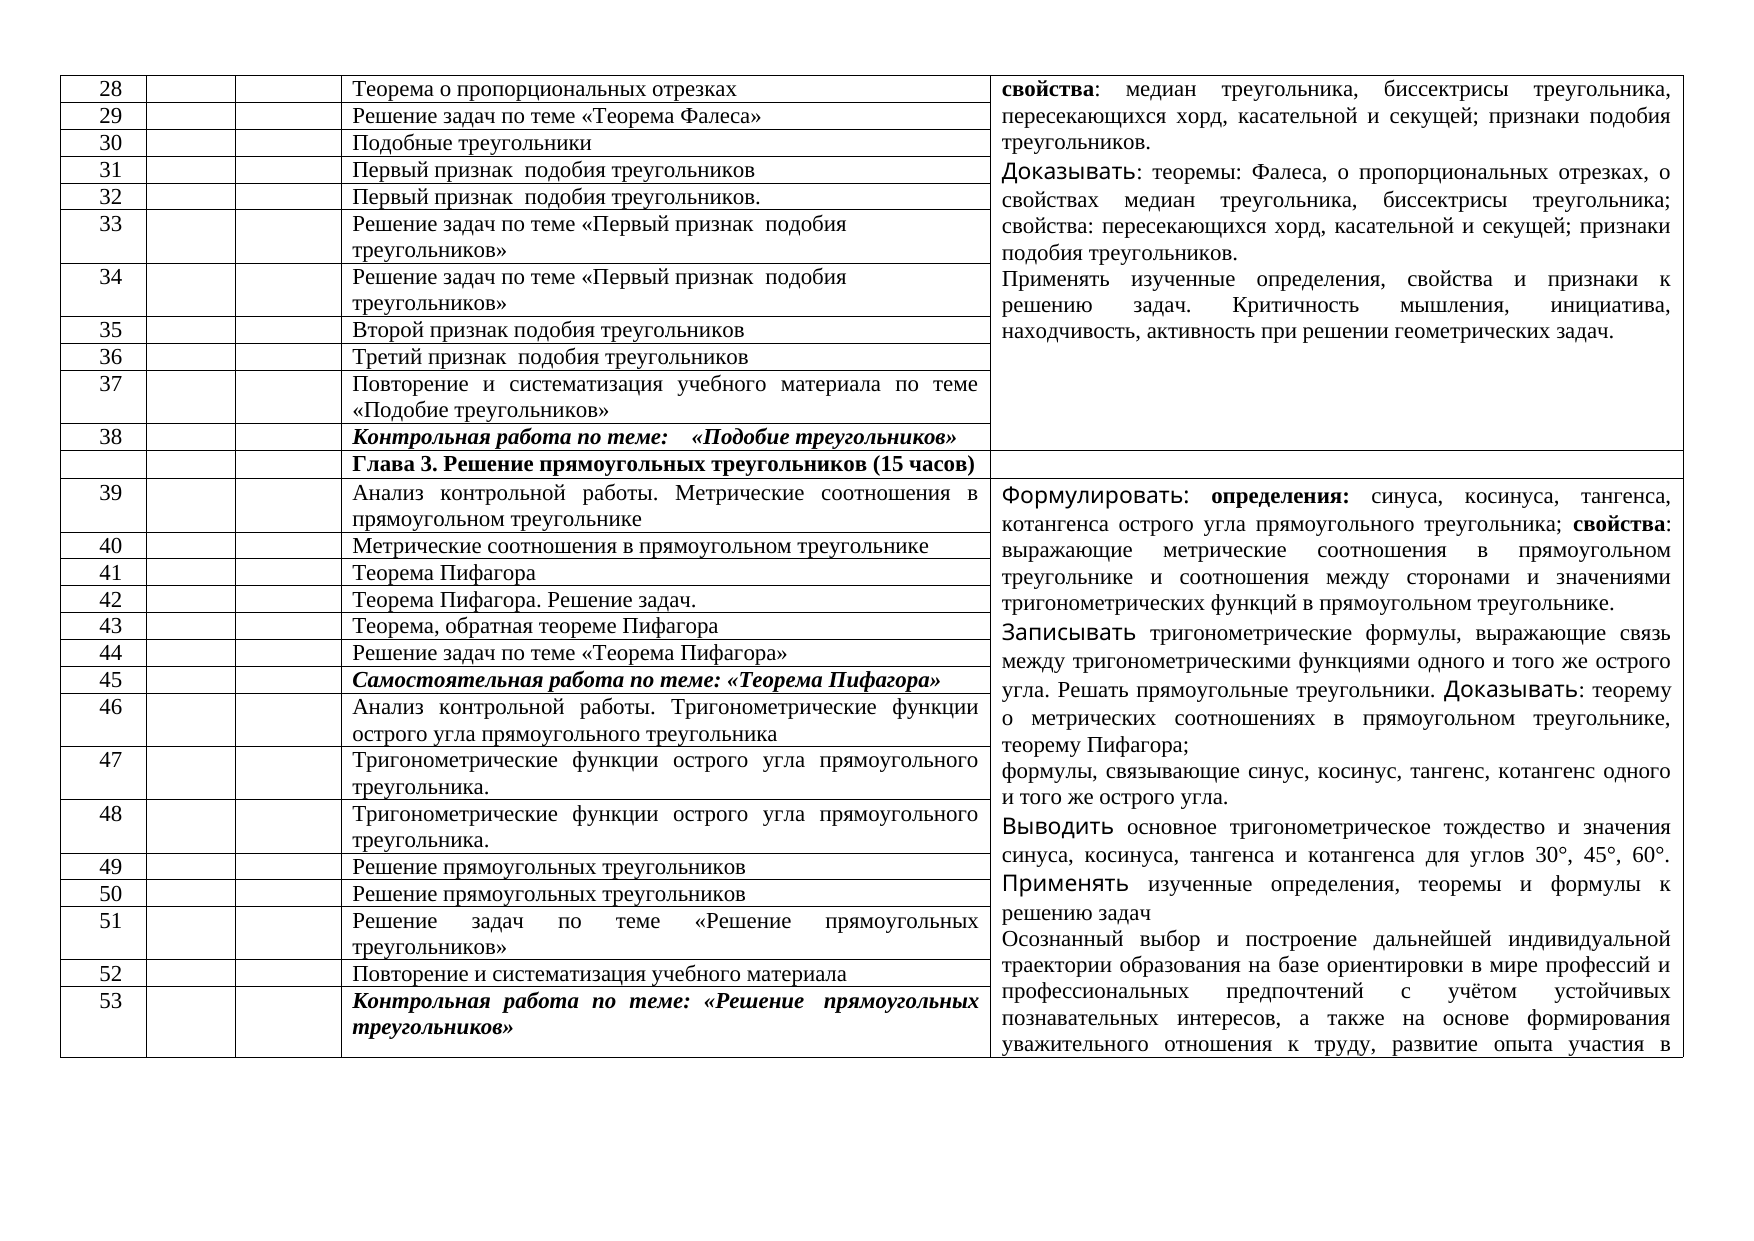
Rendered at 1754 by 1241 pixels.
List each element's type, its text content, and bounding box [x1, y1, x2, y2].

table_cell [147, 451, 235, 478]
table_cell [236, 907, 341, 959]
table_cell [147, 317, 235, 343]
table_cell [236, 747, 341, 799]
table_cell [236, 424, 341, 450]
table_cell Глава 3. Решение прямоугольных треугольников (15 часов) [342, 451, 990, 478]
table_cell 50 [61, 880, 146, 906]
table_cell 34 [61, 264, 146, 316]
table_cell [147, 640, 235, 666]
table_cell [147, 694, 235, 746]
table_cell Теорема, обратная теореме Пифагора [342, 613, 990, 639]
table_cell Формулировать: определения: синуса, косинуса, тангенса, котангенса острого угла прямоугольного треугольника; свойства: выражающие метрические соотношения в прямоугольном треугольнике и соотношения между сторонами и значениями тригонометрических функций в прямоугольном треугольнике. Записывать тригонометрические формулы, выражающие связь между тригонометрическими функциями одного и того же острого угла. Решать прямоугольные треугольники. Доказывать: теорему о метрических соотношениях в прямоугольном треугольнике, теорему Пифагора; формулы, связывающие синус, косинус, тангенс, котангенс одного и того же острого угла. Выводить основное тригонометрическое тождество и значения синуса, косинуса, тангенса и котангенса для углов 30°, 45°, 60°. Применять изученные определения, теоремы и формулы к решению задач Осознанный выбор и построение дальнейшей индивидуальной траектории образования на базе ориентировки в мире профессий и профессиональных предпочтений с учётом устойчивых познавательных интересов, а также на основе формирования уважительного отношения к труду, развитие опыта участия в социально значимом труде; [991, 479, 1683, 1057]
table_cell [236, 130, 341, 156]
table_cell Решение задач по теме «Решение прямоугольных треугольников» [342, 907, 990, 959]
table_cell [147, 371, 235, 423]
table_cell Второй признак подобия треугольников [342, 317, 990, 343]
table_cell 33 [61, 210, 146, 263]
table_cell Теорема о пропорциональных отрезках [342, 76, 990, 102]
table_cell [147, 184, 235, 209]
table_cell Решение задач по теме «Первый признак подобия треугольников» [342, 210, 990, 263]
table_cell [236, 640, 341, 666]
table_cell [236, 157, 341, 182]
table_cell Контрольная работа по теме: «Подобие треугольников» [342, 424, 990, 450]
table_cell [236, 210, 341, 263]
table_cell [236, 800, 341, 852]
table_cell [236, 479, 341, 531]
table_cell Третий признак подобия треугольников [342, 344, 990, 369]
table_cell Теорема Пифагора [342, 559, 990, 585]
table_cell [147, 880, 235, 906]
table_cell 49 [61, 854, 146, 879]
table_cell [236, 371, 341, 423]
table_cell [147, 533, 235, 558]
table_cell [236, 317, 341, 343]
table_cell [147, 479, 235, 531]
table_cell 38 [61, 424, 146, 450]
table_cell [236, 533, 341, 558]
table_cell [236, 264, 341, 316]
table_cell Первый признак подобия треугольников [342, 157, 990, 182]
table_cell 48 [61, 800, 146, 852]
table_cell [236, 960, 341, 986]
table_cell 28 [61, 76, 146, 102]
table_cell Теорема Пифагора. Решение задач. [342, 586, 990, 612]
table_cell [147, 344, 235, 369]
table_cell 47 [61, 747, 146, 799]
table_cell [147, 854, 235, 879]
table_cell Решение задач по теме «Первый признак подобия треугольников» [342, 264, 990, 316]
table_cell [236, 987, 341, 1057]
table_cell [236, 667, 341, 693]
table_cell Решение прямоугольных треугольников [342, 854, 990, 879]
table_cell 43 [61, 613, 146, 639]
table_cell [147, 613, 235, 639]
table_cell [236, 559, 341, 585]
table_cell 35 [61, 317, 146, 343]
table_cell Решение задач по теме «Теорема Пифагора» [342, 640, 990, 666]
table_cell Тригонометрические функции острого угла прямоугольного треугольника. [342, 747, 990, 799]
table_cell [147, 960, 235, 986]
table_cell 40 [61, 533, 146, 558]
table_cell 53 [61, 987, 146, 1057]
table_cell 37 [61, 371, 146, 423]
table_cell [236, 76, 341, 102]
table_cell [236, 854, 341, 879]
table_cell Самостоятельная работа по теме: «Теорема Пифагора» [342, 667, 990, 693]
table_cell 46 [61, 694, 146, 746]
table_cell [147, 157, 235, 182]
table_cell [236, 694, 341, 746]
table_cell Первый признак подобия треугольников. [342, 184, 990, 209]
table_cell [147, 130, 235, 156]
table_cell [236, 451, 341, 478]
table_cell 44 [61, 640, 146, 666]
table_cell Тригонометрические функции острого угла прямоугольного треугольника. [342, 800, 990, 852]
table_cell [147, 907, 235, 959]
table_cell [61, 451, 146, 478]
table_cell Решение прямоугольных треугольников [342, 880, 990, 906]
table_cell Подобные треугольники [342, 130, 990, 156]
table_cell [147, 103, 235, 129]
table_cell 30 [61, 130, 146, 156]
table_cell [236, 184, 341, 209]
table_cell 42 [61, 586, 146, 612]
table_cell 51 [61, 907, 146, 959]
table_cell 39 [61, 479, 146, 531]
table_cell [236, 344, 341, 369]
table_cell [147, 264, 235, 316]
table_cell [147, 76, 235, 102]
table_cell 29 [61, 103, 146, 129]
table_cell [147, 667, 235, 693]
table_cell Повторение и систематизация учебного материала по теме «Подобие треугольников» [342, 371, 990, 423]
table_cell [342, 987, 990, 1057]
table_cell 52 [61, 960, 146, 986]
table_cell 31 [61, 157, 146, 182]
table_cell Метрические соотношения в прямоугольном треугольнике [342, 533, 990, 558]
table_cell [236, 880, 341, 906]
table_cell 36 [61, 344, 146, 369]
table_cell 45 [61, 667, 146, 693]
table_cell Анализ контрольной работы. Метрические соотношения в прямоугольном треугольнике [342, 479, 990, 531]
table_cell [147, 800, 235, 852]
table_cell 41 [61, 559, 146, 585]
table_cell [147, 559, 235, 585]
table_cell Повторение и систематизация учебного материала [342, 960, 990, 986]
table_cell [236, 103, 341, 129]
table_cell [147, 987, 235, 1057]
table_cell Анализ контрольной работы. Тригонометрические функции острого угла прямоугольного треугольника [342, 694, 990, 746]
table_cell [236, 586, 341, 612]
table_cell [147, 747, 235, 799]
table_cell [991, 451, 1683, 478]
table_cell [236, 613, 341, 639]
table_cell [147, 210, 235, 263]
table_cell [147, 424, 235, 450]
table_cell Решение задач по теме «Теорема Фалеса» [342, 103, 990, 129]
table_cell 32 [61, 184, 146, 209]
table_cell [147, 586, 235, 612]
